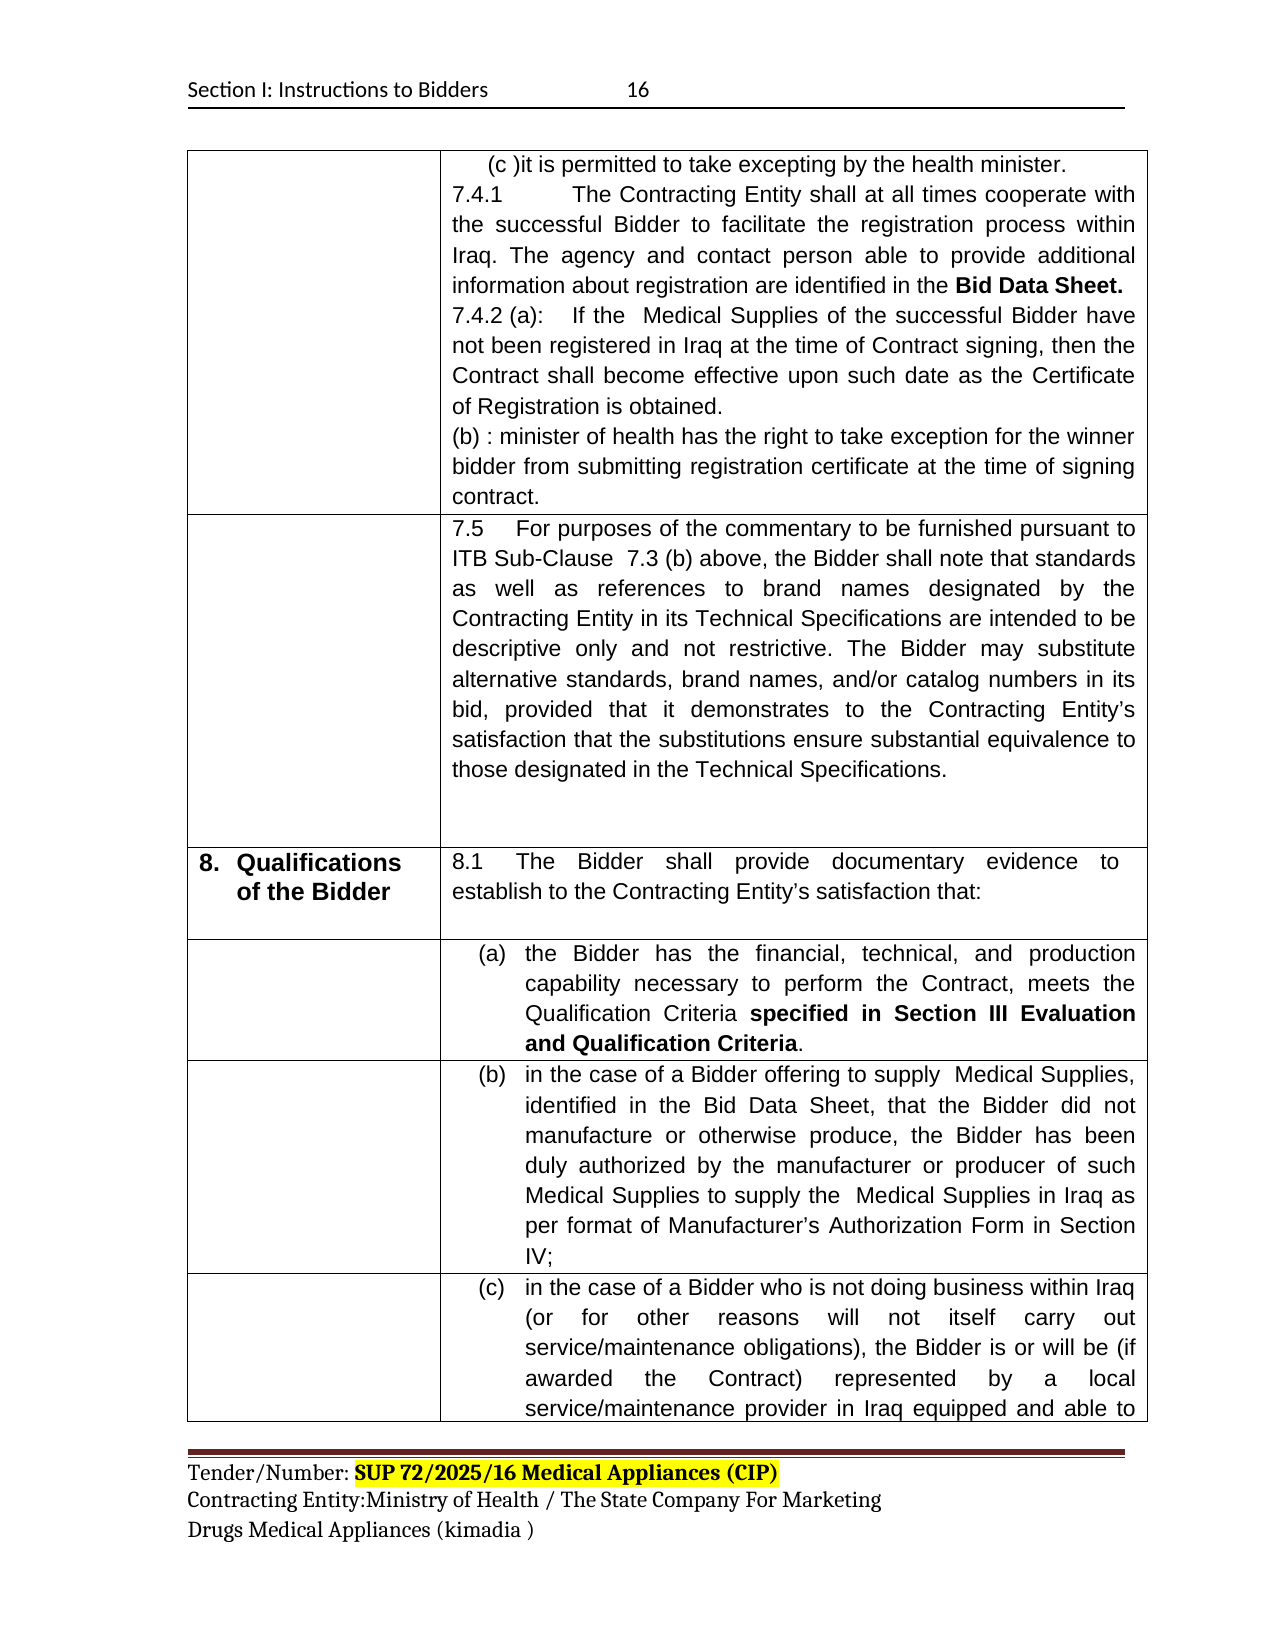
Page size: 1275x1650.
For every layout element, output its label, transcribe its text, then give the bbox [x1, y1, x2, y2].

table_cell [188, 940, 440, 1060]
table_cell [188, 515, 440, 847]
table_cell [188, 1061, 440, 1273]
table_cell [188, 151, 440, 513]
table_cell (b) in the case of a Bidder offering to supply Medical Supplies, identified in the Bid Data Sheet, that the Bidder did not manufacture or otherwise produce, the Bidder has been duly authorized by the manufacturer or producer of such Medical Supplies to supply the Medical Supplies in Iraq as per format of Manufacturer’s Authorization Form in Section IV; [441, 1061, 1147, 1273]
table_cell [188, 1274, 440, 1421]
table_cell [441, 1274, 1147, 1421]
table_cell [441, 151, 1147, 513]
table_cell 8.1 The Bidder shall provide documentary evidence to establish to the Contracting Entity’s satisfaction that: [441, 848, 1147, 938]
table_cell 7.5 For purposes of the commentary to be furnished pursuant to ITB Sub-Clause 7.3 (b) above, the Bidder shall note that standards as well as references to brand names designated by the Contracting Entity in its Technical Specifications are intended to be descriptive only and not restrictive. The Bidder may substitute alternative standards, brand names, and/or catalog numbers in its bid, provided that it demonstrates to the Contracting Entity’s satisfaction that the substitutions ensure substantial equivalence to those designated in the Technical Specifications. [441, 515, 1147, 847]
table_cell (a) the Bidder has the financial, technical, and production capability necessary to perform the Contract, meets the Qualification Criteria specified in Section III Evaluation and Qualification Criteria. [441, 940, 1147, 1060]
table_cell 8. Qualifications of the Bidder [188, 848, 440, 938]
